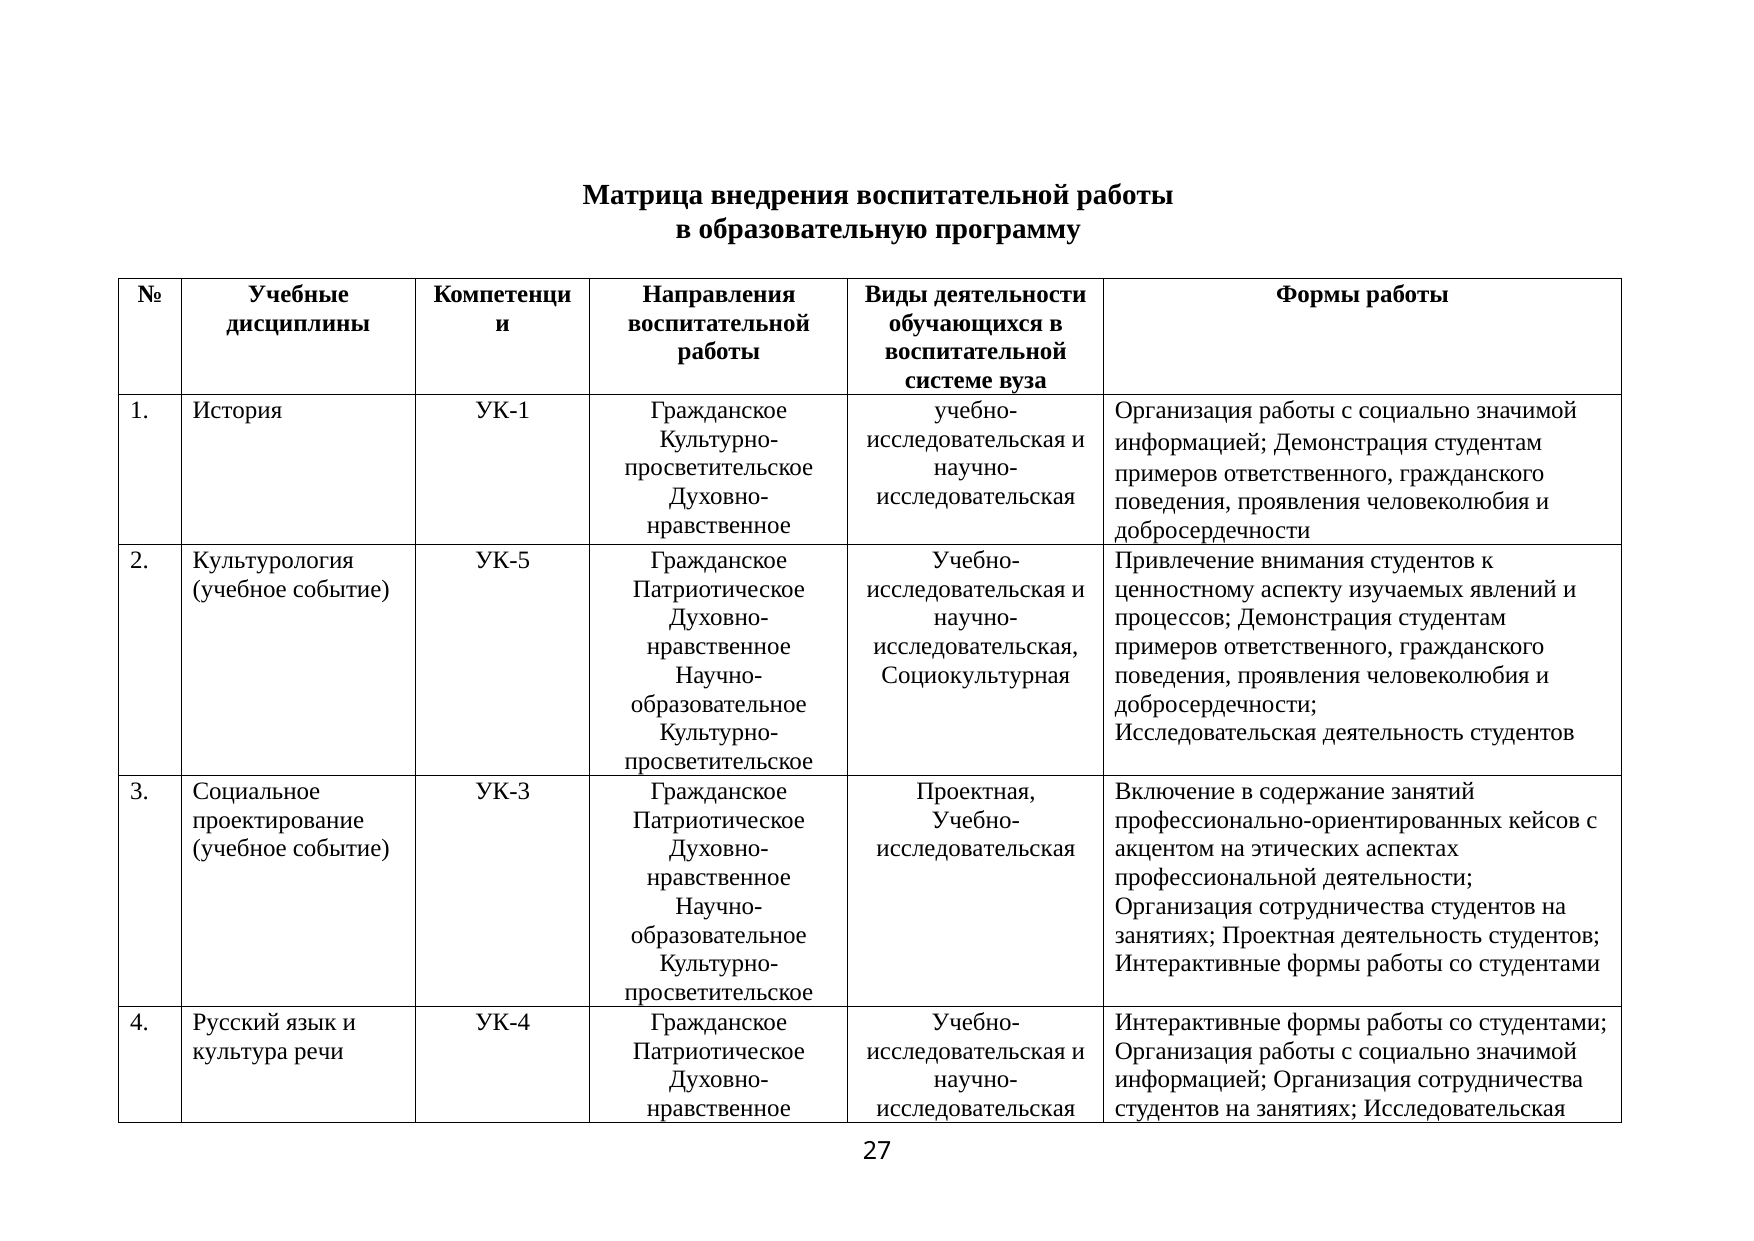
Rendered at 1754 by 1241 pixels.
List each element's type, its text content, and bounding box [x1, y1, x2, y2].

table_cell УК-3 [416, 776, 589, 1006]
table_cell Организация работы с социально значимой информацией; Демонстрация студентам примеров ответственного, гражданского поведения, проявления человеколюбия и добросердечности [1104, 395, 1621, 544]
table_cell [1104, 1007, 1621, 1122]
table_cell [119, 776, 181, 1006]
table_cell [119, 545, 181, 775]
text Матрица внедрения воспитательной работы [118, 177, 1638, 211]
table_header № [119, 279, 181, 394]
table_cell Привлечение внимания студентов к ценностному аспекту изучаемых явлений и процессов; Демонстрация студентам примеров ответственного, гражданского поведения, проявления человеколюбия и добросердечности; Исследовательская деятельность студентов [1104, 545, 1621, 775]
table_header Направления воспитательной работы [590, 279, 847, 394]
table_cell Гражданское Патриотическое Духовно-нравственное Научно-образовательное Культурно-просветительское [590, 776, 847, 1006]
table_cell УК-5 [416, 545, 589, 775]
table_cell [848, 1007, 1103, 1122]
table_cell Гражданское Патриотическое Духовно-нравственное Научно-образовательное Культурно-просветительское [590, 545, 847, 775]
table_cell УК-1 [416, 395, 589, 544]
table_cell Включение в содержание занятий профессионально-ориентированных кейсов с акцентом на этических аспектах профессиональной деятельности; Организация сотрудничества студентов на занятиях; Проектная деятельность студентов; Интерактивные формы работы со студентами [1104, 776, 1621, 1006]
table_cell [590, 1007, 847, 1122]
table_cell [119, 1007, 181, 1122]
table_cell История [182, 395, 415, 544]
table_cell Учебно-исследовательская и научно-исследовательская, Социокультурная [848, 545, 1103, 775]
table_cell УК-4 [416, 1007, 589, 1122]
table_cell [119, 395, 181, 544]
table_header Учебные дисциплины [182, 279, 415, 394]
table_cell Проектная, Учебно-исследовательская [848, 776, 1103, 1006]
table_header Формы работы [1104, 279, 1621, 394]
table_header Компетенции [416, 279, 589, 394]
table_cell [182, 1007, 415, 1122]
table_cell Гражданское Культурно-просветительское Духовно-нравственное [590, 395, 847, 544]
table_header Виды деятельности обучающихся в воспитательной системе вуза [848, 279, 1103, 394]
table_cell Социальное проектирование (учебное событие) [182, 776, 415, 1006]
text в образовательную программу [118, 211, 1638, 244]
table_cell учебно-исследовательская и научно-исследовательская [848, 395, 1103, 544]
table_cell Культурология (учебное событие) [182, 545, 415, 775]
